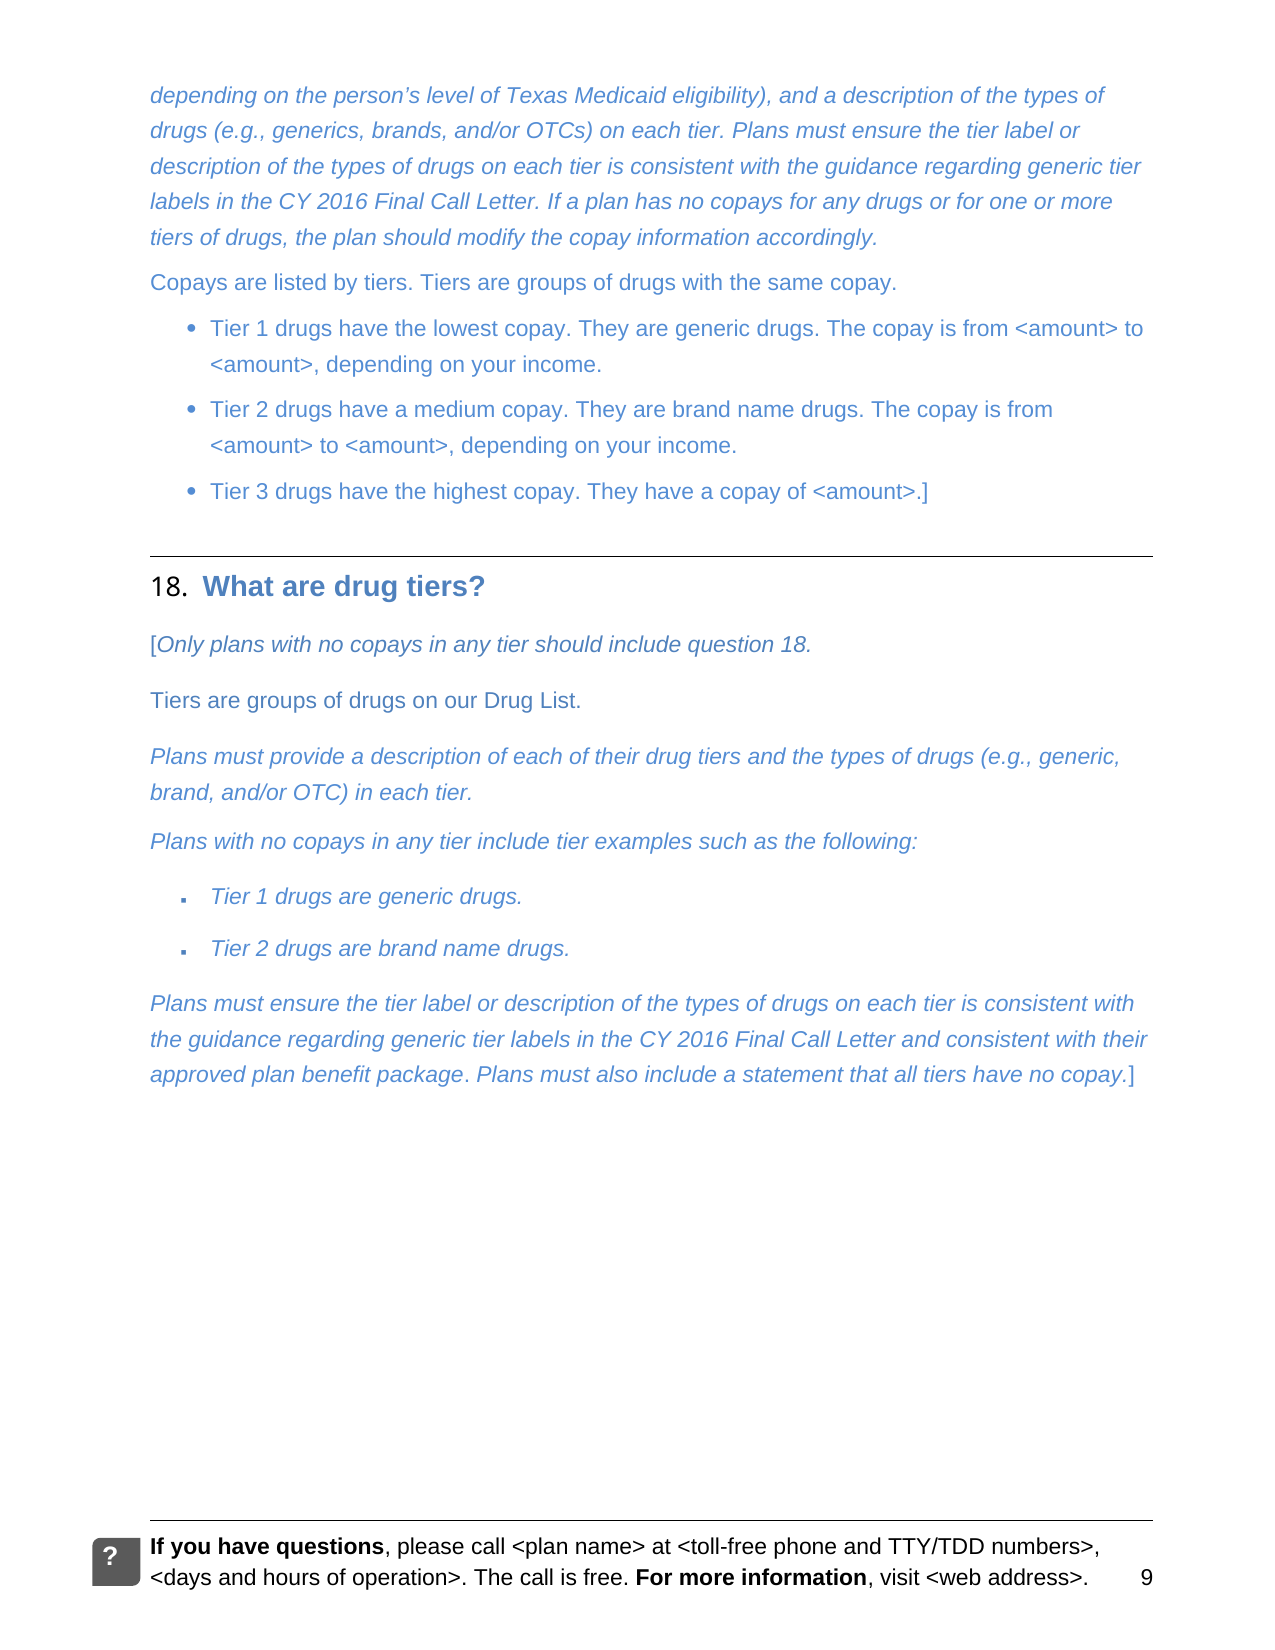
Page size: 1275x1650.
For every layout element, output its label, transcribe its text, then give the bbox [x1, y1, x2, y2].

list Tier 2 drugs are brand name drugs. [180, 931, 1078, 962]
text Tier 1 drugs have the lowest copay. They are generic drugs. The copay is from <amount> to <amount>, depending on your income. [187, 308, 1153, 379]
text Plans must provide a description of each of their drug tiers and the types of drugs (e.g., generic, brand, and/or OTC) in each tier. [150, 736, 1153, 807]
text What are drug tiers? [150, 557, 1153, 603]
text Plans with no copays in any tier include tier examples such as the following: [150, 828, 1153, 854]
text Tiers are groups of drugs on our Drug List. [150, 680, 1153, 716]
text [150, 75, 1153, 252]
text Plans must ensure the tier label or description of the types of drugs on each tier is consistent with the guidance regarding generic tier labels in the CY 2016 Final Call Letter and consistent with their approved plan benefit package. Plans must also include a statement that all tiers have no copay.] [150, 983, 1153, 1089]
text Tier 2 drugs have a medium copay. They are brand name drugs. The copay is from <amount> to <amount>, depending on your income. [187, 389, 1153, 460]
text Copays are listed by tiers. Tiers are groups of drugs with the same copay. [150, 262, 1153, 298]
list Tier 1 drugs are generic drugs. [180, 879, 1078, 910]
text Tier 3 drugs have the highest copay. They have a copay of <amount>.] [187, 471, 1153, 506]
text [Only plans with no copays in any tier should include question 18. [150, 624, 1153, 659]
